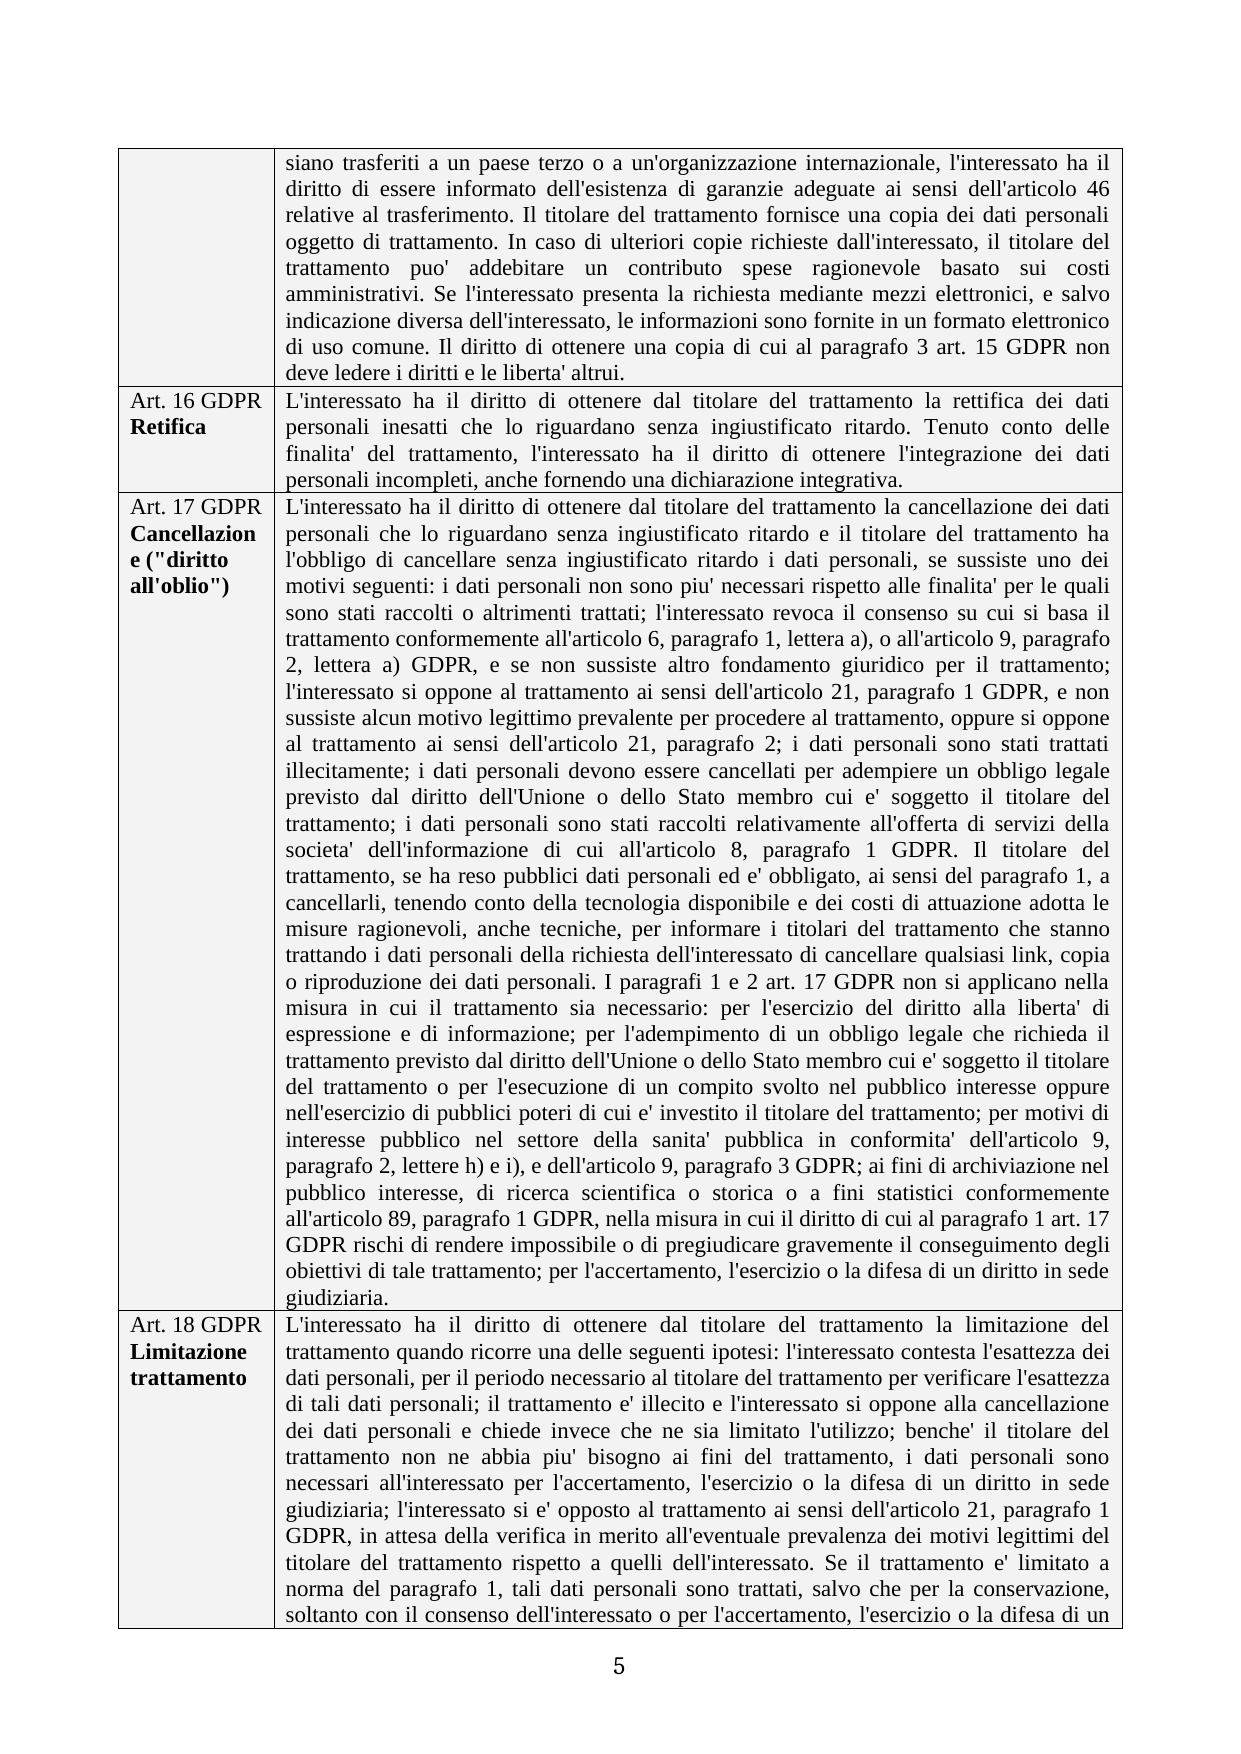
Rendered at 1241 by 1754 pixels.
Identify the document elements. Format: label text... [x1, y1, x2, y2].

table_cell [275, 1311, 1122, 1628]
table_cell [275, 149, 1122, 386]
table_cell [119, 1311, 274, 1628]
table_cell L'interessato ha il diritto di ottenere dal titolare del trattamento la cancellazione dei dati personali che lo riguardano senza ingiustificato ritardo e il titolare del trattamento ha l'obbligo di cancellare senza ingiustificato ritardo i dati personali, se sussiste uno dei motivi seguenti: i dati personali non sono piu' necessari rispetto alle finalita' per le quali sono stati raccolti o altrimenti trattati; l'interessato revoca il consenso su cui si basa il trattamento conformemente all'articolo 6, paragrafo 1, lettera a), o all'articolo 9, paragrafo 2, lettera a) GDPR, e se non sussiste altro fondamento giuridico per il trattamento; l'interessato si oppone al trattamento ai sensi dell'articolo 21, paragrafo 1 GDPR, e non sussiste alcun motivo legittimo prevalente per procedere al trattamento, oppure si oppone al trattamento ai sensi dell'articolo 21, paragrafo 2; i dati personali sono stati trattati illecitamente; i dati personali devono essere cancellati per adempiere un obbligo legale previsto dal diritto dell'Unione o dello Stato membro cui e' soggetto il titolare del trattamento; i dati personali sono stati raccolti relativamente all'offerta di servizi della societa' dell'informazione di cui all'articolo 8, paragrafo 1 GDPR. Il titolare del trattamento, se ha reso pubblici dati personali ed e' obbligato, ai sensi del paragrafo 1, a cancellarli, tenendo conto della tecnologia disponibile e dei costi di attuazione adotta le misure ragionevoli, anche tecniche, per informare i titolari del trattamento che stanno trattando i dati personali della richiesta dell'interessato di cancellare qualsiasi link, copia o riproduzione dei dati personali. I paragrafi 1 e 2 art. 17 GDPR non si applicano nella misura in cui il trattamento sia necessario: per l'esercizio del diritto alla liberta' di espressione e di informazione; per l'adempimento di un obbligo legale che richieda il trattamento previsto dal diritto dell'Unione o dello Stato membro cui e' soggetto il titolare del trattamento o per l'esecuzione di un compito svolto nel pubblico interesse oppure nell'esercizio di pubblici poteri di cui e' investito il titolare del trattamento; per motivi di interesse pubblico nel settore della sanita' pubblica in conformita' dell'articolo 9, paragrafo 2, lettere h) e i), e dell'articolo 9, paragrafo 3 GDPR; ai fini di archiviazione nel pubblico interesse, di ricerca scientifica o storica o a fini statistici conformemente all'articolo 89, paragrafo 1 GDPR, nella misura in cui il diritto di cui al paragrafo 1 art. 17 GDPR rischi di rendere impossibile o di pregiudicare gravemente il conseguimento degli obiettivi di tale trattamento; per l'accertamento, l'esercizio o la difesa di un diritto in sede giudiziaria. [275, 493, 1122, 1310]
table_cell Art. 17 GDPR Cancellazione ("diritto all'oblio") [119, 493, 274, 1310]
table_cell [119, 149, 274, 386]
table_cell L'interessato ha il diritto di ottenere dal titolare del trattamento la rettifica dei dati personali inesatti che lo riguardano senza ingiustificato ritardo. Tenuto conto delle finalita' del trattamento, l'interessato ha il diritto di ottenere l'integrazione dei dati personali incompleti, anche fornendo una dichiarazione integrativa. [275, 387, 1122, 492]
table_cell Art. 16 GDPR Retifica [119, 387, 274, 492]
